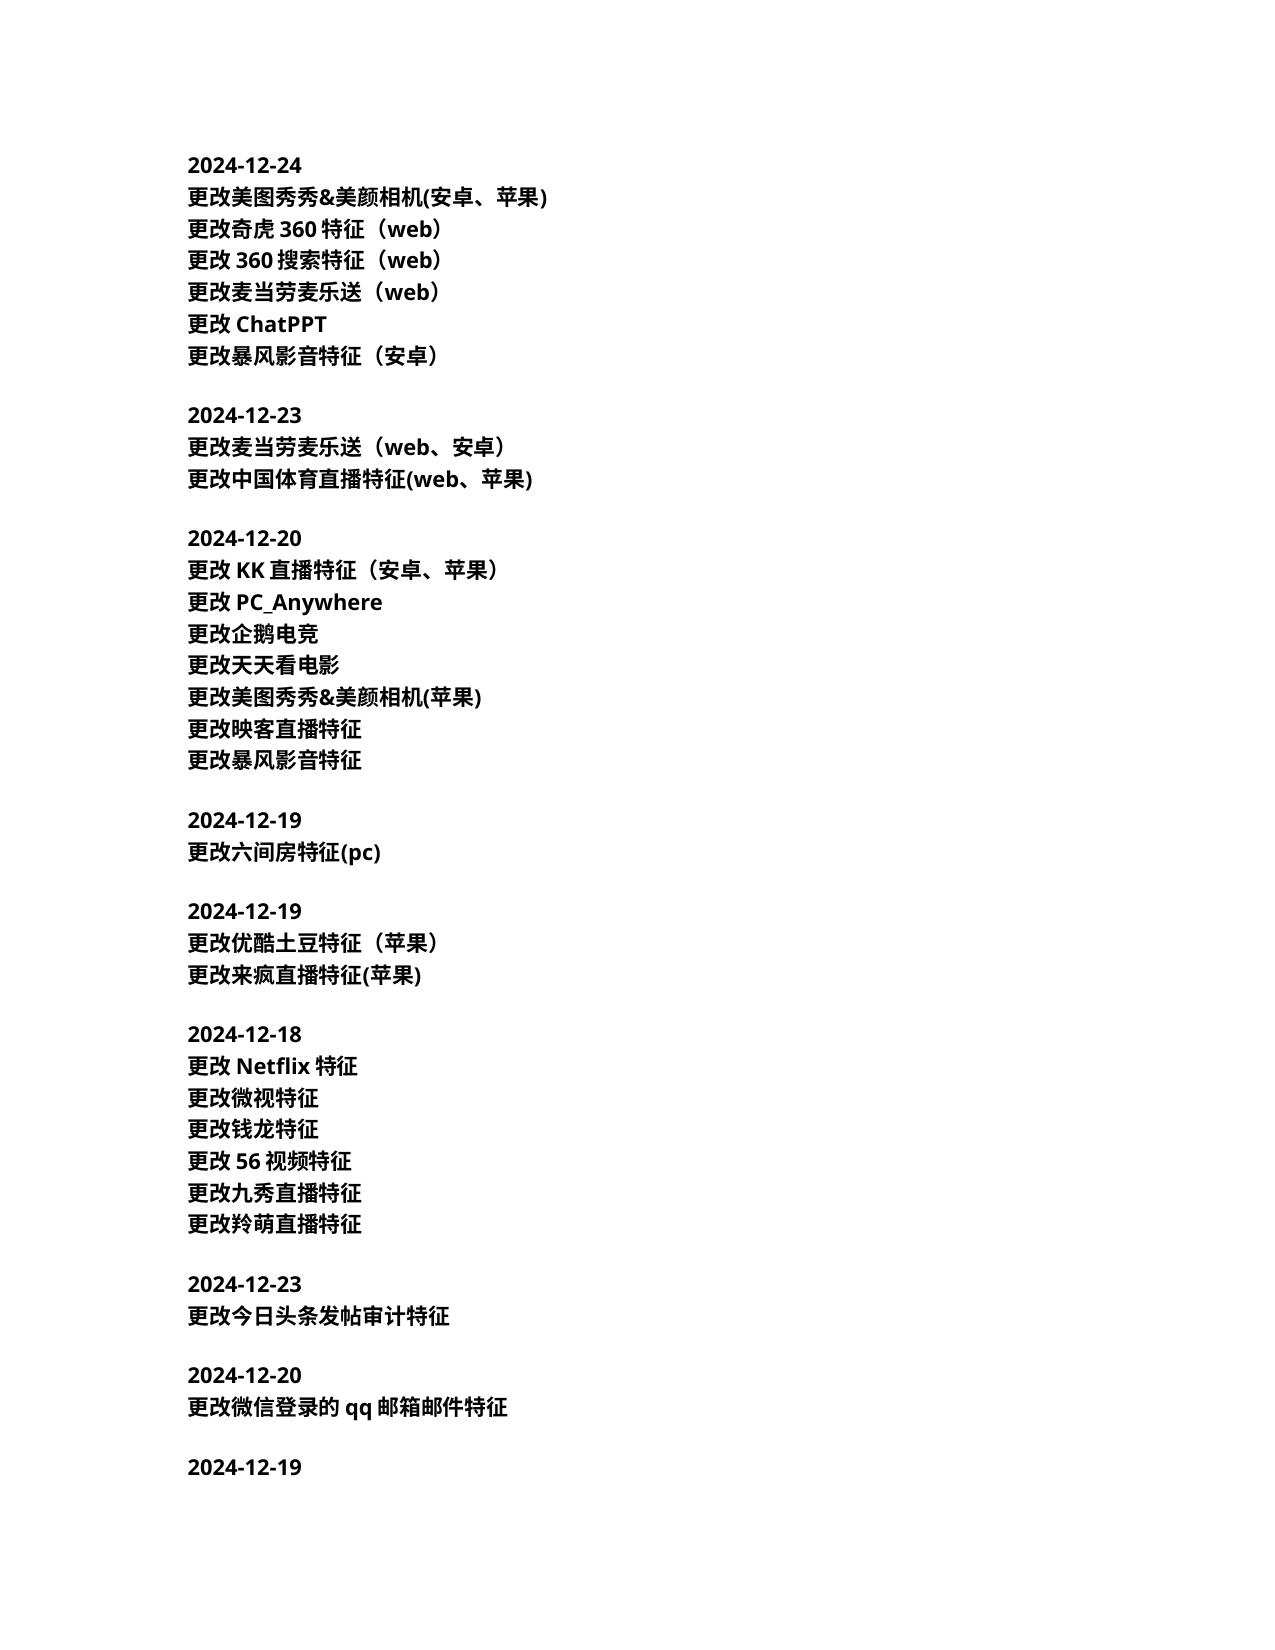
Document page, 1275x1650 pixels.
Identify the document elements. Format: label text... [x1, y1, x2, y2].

text 更改360搜索特征（web） [187, 243, 1087, 275]
text 更改中国体育直播特征(web、苹果) [187, 462, 1087, 493]
text 更改Netflix特征 [187, 1049, 1087, 1081]
text 2024-12-20 [187, 523, 1087, 553]
text 更改暴风影音特征 [187, 743, 1087, 775]
text 更改美图秀秀&美颜相机(苹果) [187, 680, 1087, 712]
text 更改来疯直播特征(苹果) [187, 958, 1087, 989]
text 2024-12-24 [187, 150, 1087, 180]
text 更改映客直播特征 [187, 712, 1087, 743]
text 更改奇虎360特征（web） [187, 212, 1087, 243]
text 更改六间房特征(pc) [187, 834, 1087, 866]
text 2024-12-18 [187, 1019, 1087, 1049]
text 更改企鹅电竞 [187, 617, 1087, 648]
text 更改钱龙特征 [187, 1112, 1087, 1144]
text 更改美图秀秀&美颜相机(安卓、苹果) [187, 180, 1087, 212]
text 更改今日头条发帖审计特征 [187, 1299, 1087, 1330]
text 更改微信登录的qq邮箱邮件特征 [187, 1390, 1087, 1422]
text 2024-12-23 [187, 400, 1087, 430]
text 更改羚萌直播特征 [187, 1207, 1087, 1239]
text 更改微视特征 [187, 1081, 1087, 1112]
text 更改KK直播特征（安卓、苹果） [187, 553, 1087, 585]
text 更改56视频特征 [187, 1144, 1087, 1176]
text 2024-12-23 [187, 1269, 1087, 1299]
text 2024-12-20 [187, 1360, 1087, 1390]
text 更改九秀直播特征 [187, 1176, 1087, 1207]
text 更改暴风影音特征（安卓） [187, 339, 1087, 370]
text 2024-12-19 [187, 1452, 1087, 1481]
text 更改麦当劳麦乐送（web） [187, 275, 1087, 307]
text 更改PC_Anywhere [187, 585, 1087, 617]
text 更改ChatPPT [187, 307, 1087, 339]
text 更改优酷土豆特征（苹果） [187, 926, 1087, 958]
text 更改麦当劳麦乐送（web、安卓） [187, 430, 1087, 462]
text 2024-12-19 [187, 805, 1087, 834]
text 2024-12-19 [187, 896, 1087, 926]
text 更改天天看电影 [187, 648, 1087, 680]
